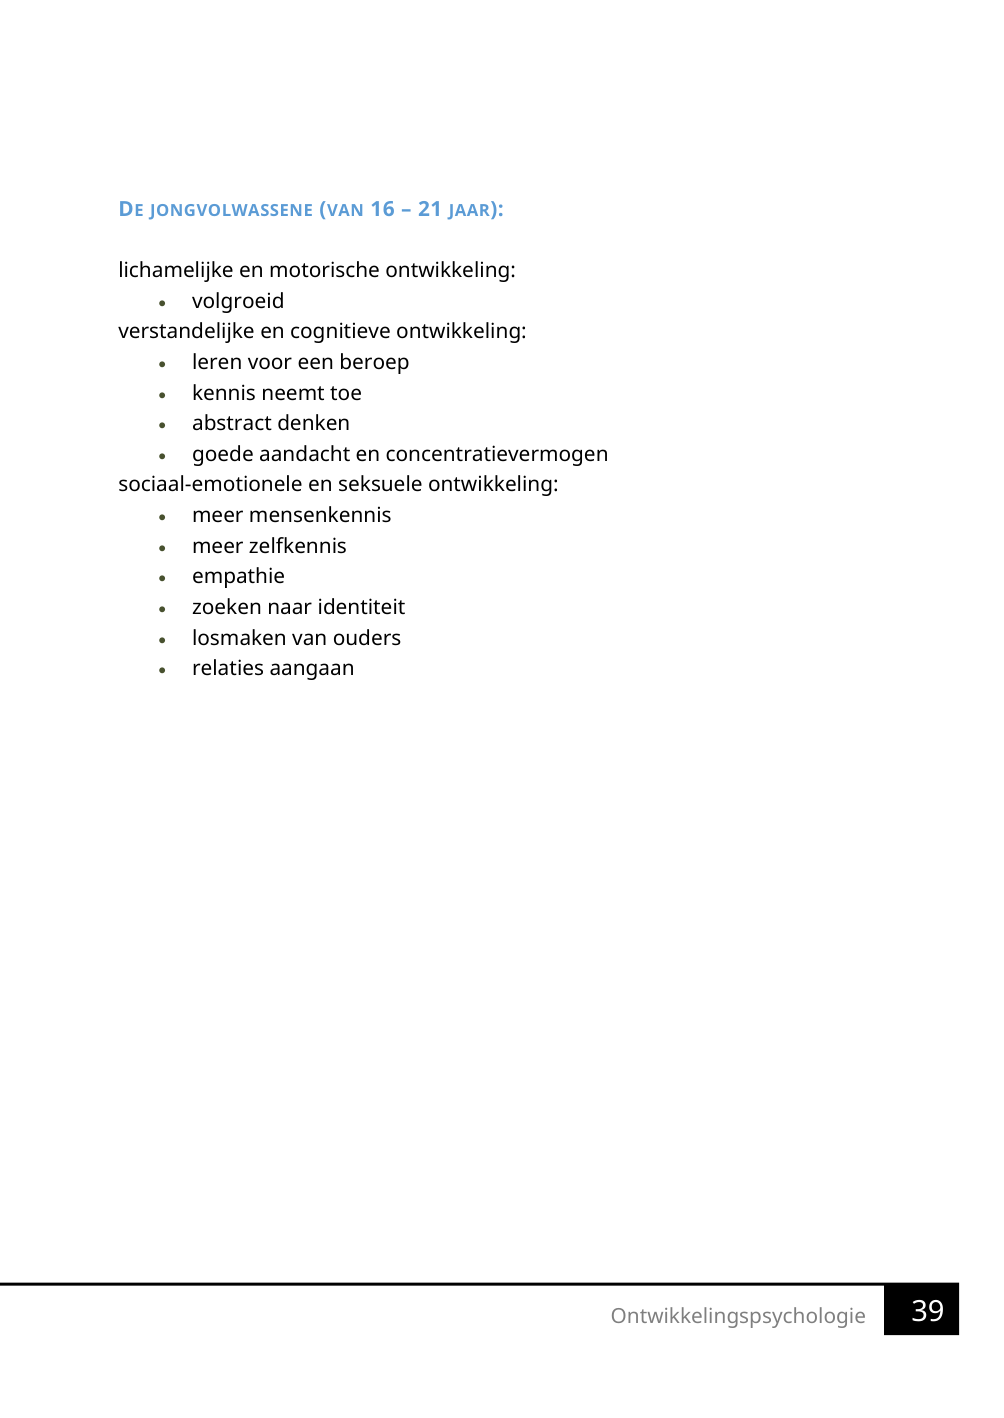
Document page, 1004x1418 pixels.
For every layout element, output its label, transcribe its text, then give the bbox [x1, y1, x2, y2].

text De jongvolwassene (van 16 – 21 jaar): [118, 194, 884, 222]
list volgroeid [158, 286, 884, 314]
list empathie [158, 561, 884, 590]
list abstract denken [158, 408, 884, 437]
list losmaken van ouders [158, 623, 884, 651]
list goede aandacht en concentratievermogen [158, 439, 884, 467]
list leren voor een beroep [158, 347, 884, 376]
list relaties aangaan [158, 653, 884, 682]
list kennis neemt toe [158, 378, 884, 406]
list meer mensenkennis [158, 500, 884, 529]
list meer zelfkennis [158, 531, 884, 559]
text lichamelijke en motorische ontwikkeling: [118, 255, 884, 284]
list zoeken naar identiteit [158, 592, 884, 621]
text sociaal-emotionele en seksuele ontwikkeling: [118, 469, 884, 498]
text verstandelijke en cognitieve ontwikkeling: [118, 316, 884, 345]
